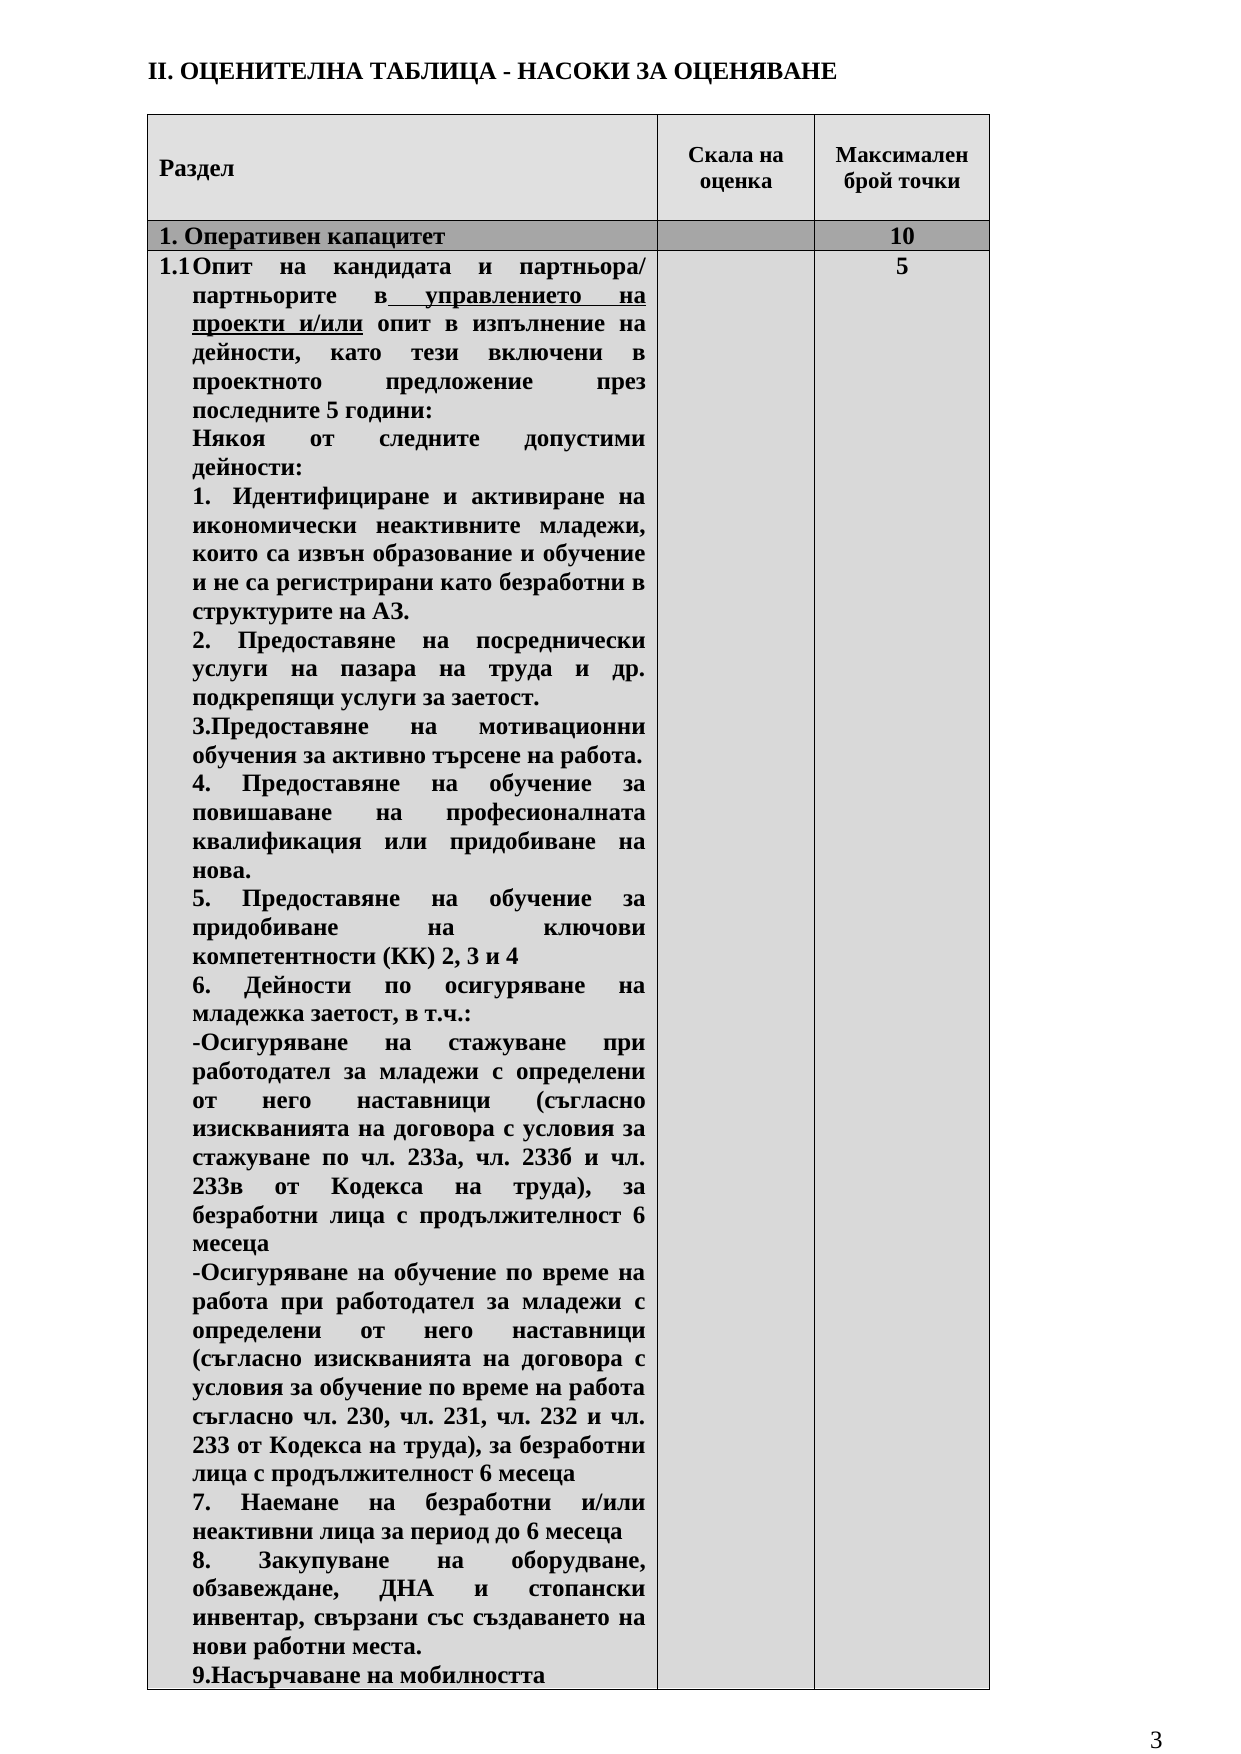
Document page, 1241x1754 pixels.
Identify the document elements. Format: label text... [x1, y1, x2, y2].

table_cell [658, 251, 814, 1688]
table_cell [658, 221, 814, 250]
text II. ОЦЕНИТЕЛНА ТАБЛИЦА - НАСОКИ ЗА ОЦЕНЯВАНЕ [148, 56, 1162, 85]
table_cell 1. Оперативен капацитет [148, 221, 657, 250]
table_cell Опит на кандидата и партньора/ партньорите в управлението на проекти и/или опит в изпълнение на дейности, като тези включени в проектното предложение през последните 5 години: Някоя от следните допустими дейности: 1. Идентифициране и активиране на икономически неактивните младежи, които са извън образование и обучение и не са регистрирани като безработни в структурите на АЗ. 2. Предоставяне на посреднически услуги на пазара на труда и др. подкрепящи услуги за заетост. 3.Предоставяне на мотивационни обучения за активно търсене на работа. 4. Предоставяне на обучение за повишаване на професионалната квалификация или придобиване на нова. 5. Предоставяне на обучение за придобиване на ключови компетентности (КК) 2, 3 и 4 6. Дейности по осигуряване на младежка заетост, в т.ч.: -Осигуряване на стажуване при работодател за младежи с определени от него наставници (съгласно изискванията на договора с условия за стажуване по чл. 233а, чл. 233б и чл. 233в от Кодекса на труда), за безработни лица с продължителност 6 месеца -Осигуряване на обучение по време на работа при работодател за младежи с определени от него наставници (съгласно изискванията на договора с условия за обучение по време на работа съгласно чл. 230, чл. 231, чл. 232 и чл. 233 от Кодекса на труда), за безработни лица с продължителност 6 месеца 7. Наемане на безработни и/или неактивни лица за период до 6 месеца 8. Закупуване на оборудване, обзавеждане, ДНА и стопански инвентар, свързани със създаването на нови работни места. 9.Насърчаване на мобилността [148, 251, 657, 1688]
table_header Скала на оценка [658, 115, 814, 220]
table_cell 5 [815, 251, 989, 1688]
table_cell 10 [815, 221, 989, 250]
table_header Максимален брой точки [815, 115, 989, 220]
table_header Раздел [148, 115, 657, 220]
